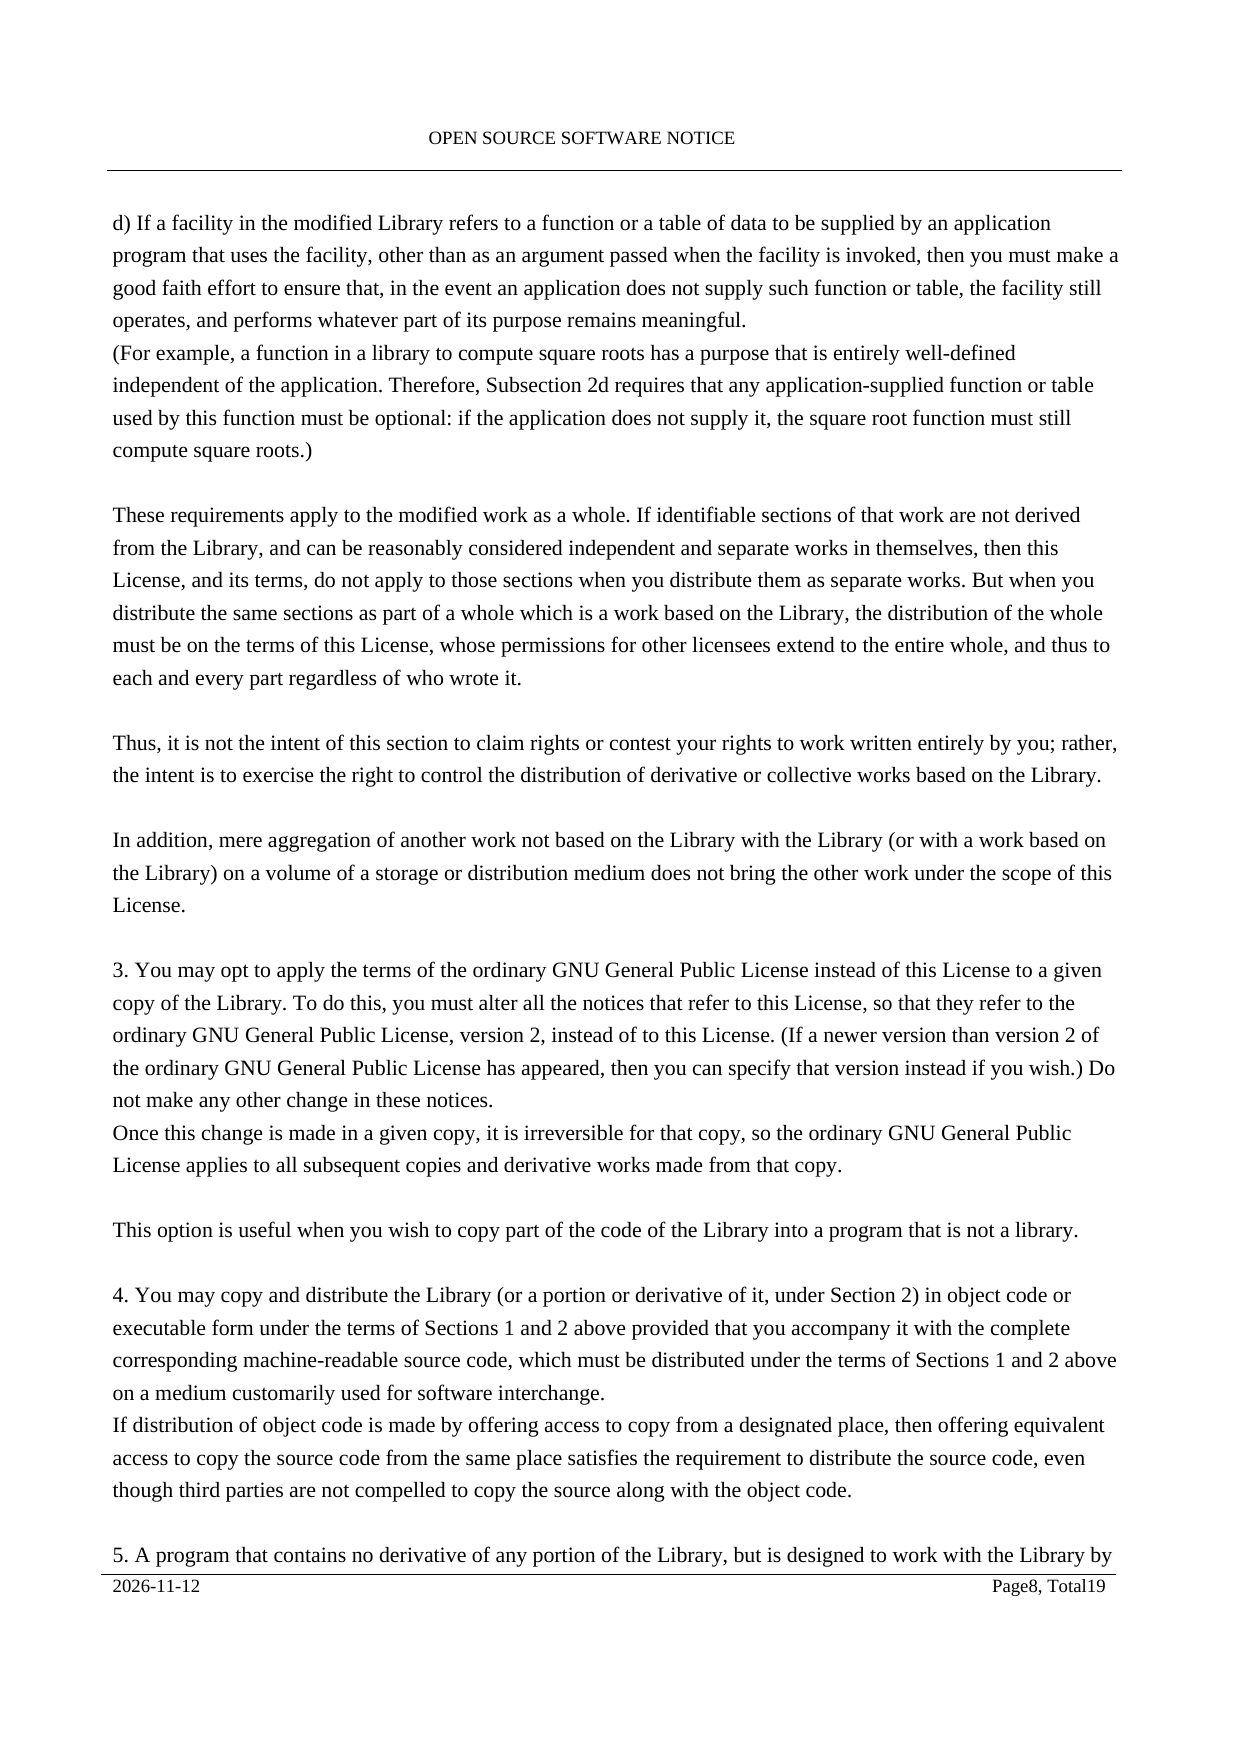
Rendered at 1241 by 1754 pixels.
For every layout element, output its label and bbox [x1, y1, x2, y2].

text [112, 206, 1128, 1571]
